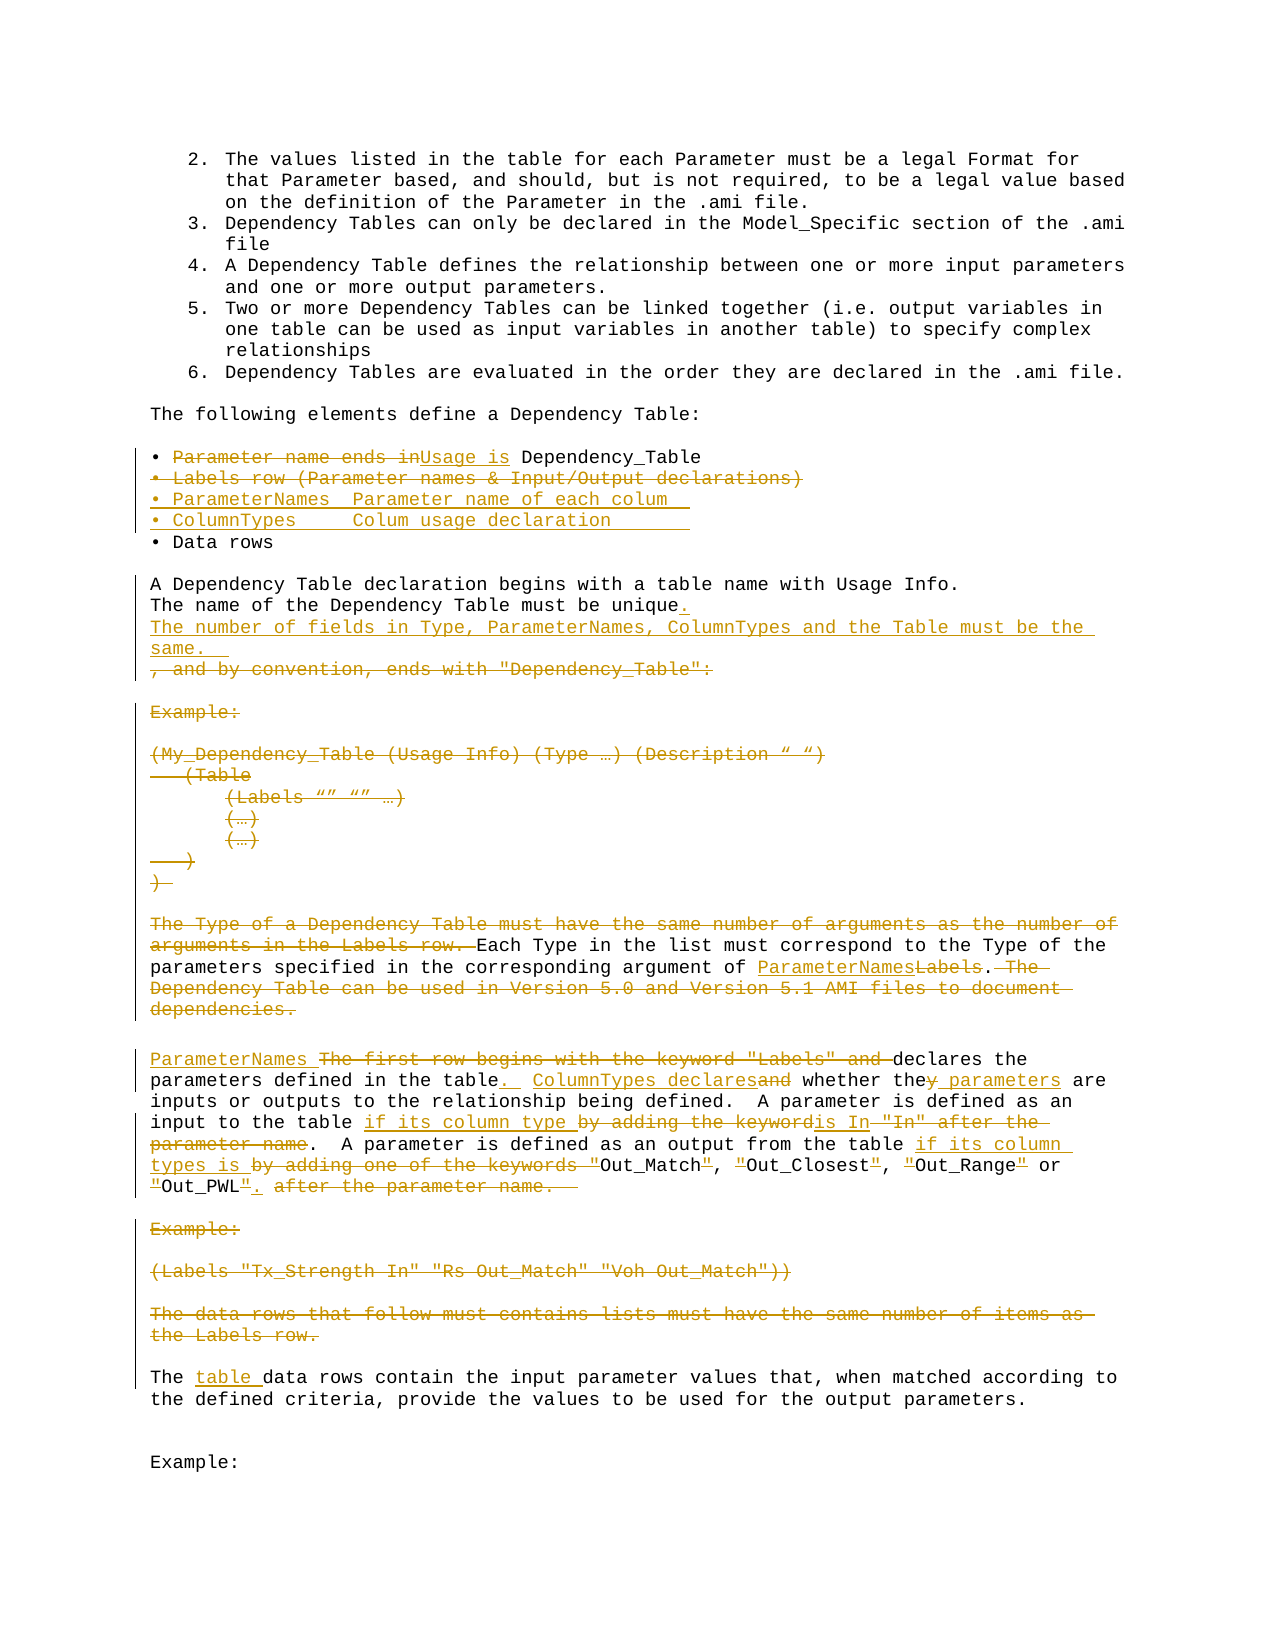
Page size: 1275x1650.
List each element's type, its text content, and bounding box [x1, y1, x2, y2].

text Example: [150, 1453, 1125, 1474]
text A Dependency Table declaration begins with a table name with Usage Info. [150, 575, 1125, 596]
list The values listed in the table for each Parameter must be a legal Format for that Parameter based, and should, but is not required, to be a legal value based on the definition of the Parameter in the .ami file. [187, 150, 1125, 214]
text The data rows contain the input parameter values that, when matched according to the defined criteria, provide the values to be used for the output parameters. [150, 1368, 1125, 1411]
list A Dependency Table defines the relationship between one or more input parameters and one or more output parameters. [187, 256, 1125, 299]
list Dependency Tables are evaluated in the order they are declared in the .ami file. [187, 362, 1125, 384]
text Each Type in the list must correspond to the Type of the parameters specified in the corresponding argument of . [150, 915, 1125, 1021]
text • Dependency_Table [150, 447, 1125, 469]
list Two or more Dependency Tables can be linked together (i.e. output variables in one table can be used as input variables in another table) to specify complex relationships [187, 299, 1125, 362]
text declares the parameters defined in the table whether the are inputs or outputs to the relationship being defined. A parameter is defined as an input to the table . A parameter is defined as an output from the table Out_Match, Out_Closest, Out_Range or Out_PWL [150, 1049, 1125, 1198]
text The following elements define a Dependency Table: [150, 405, 1125, 426]
text • Data rows [150, 532, 1125, 554]
text The name of the Dependency Table must be unique [150, 596, 1125, 617]
list Dependency Tables can only be declared in the Model_Specific section of the .ami file [187, 214, 1125, 256]
